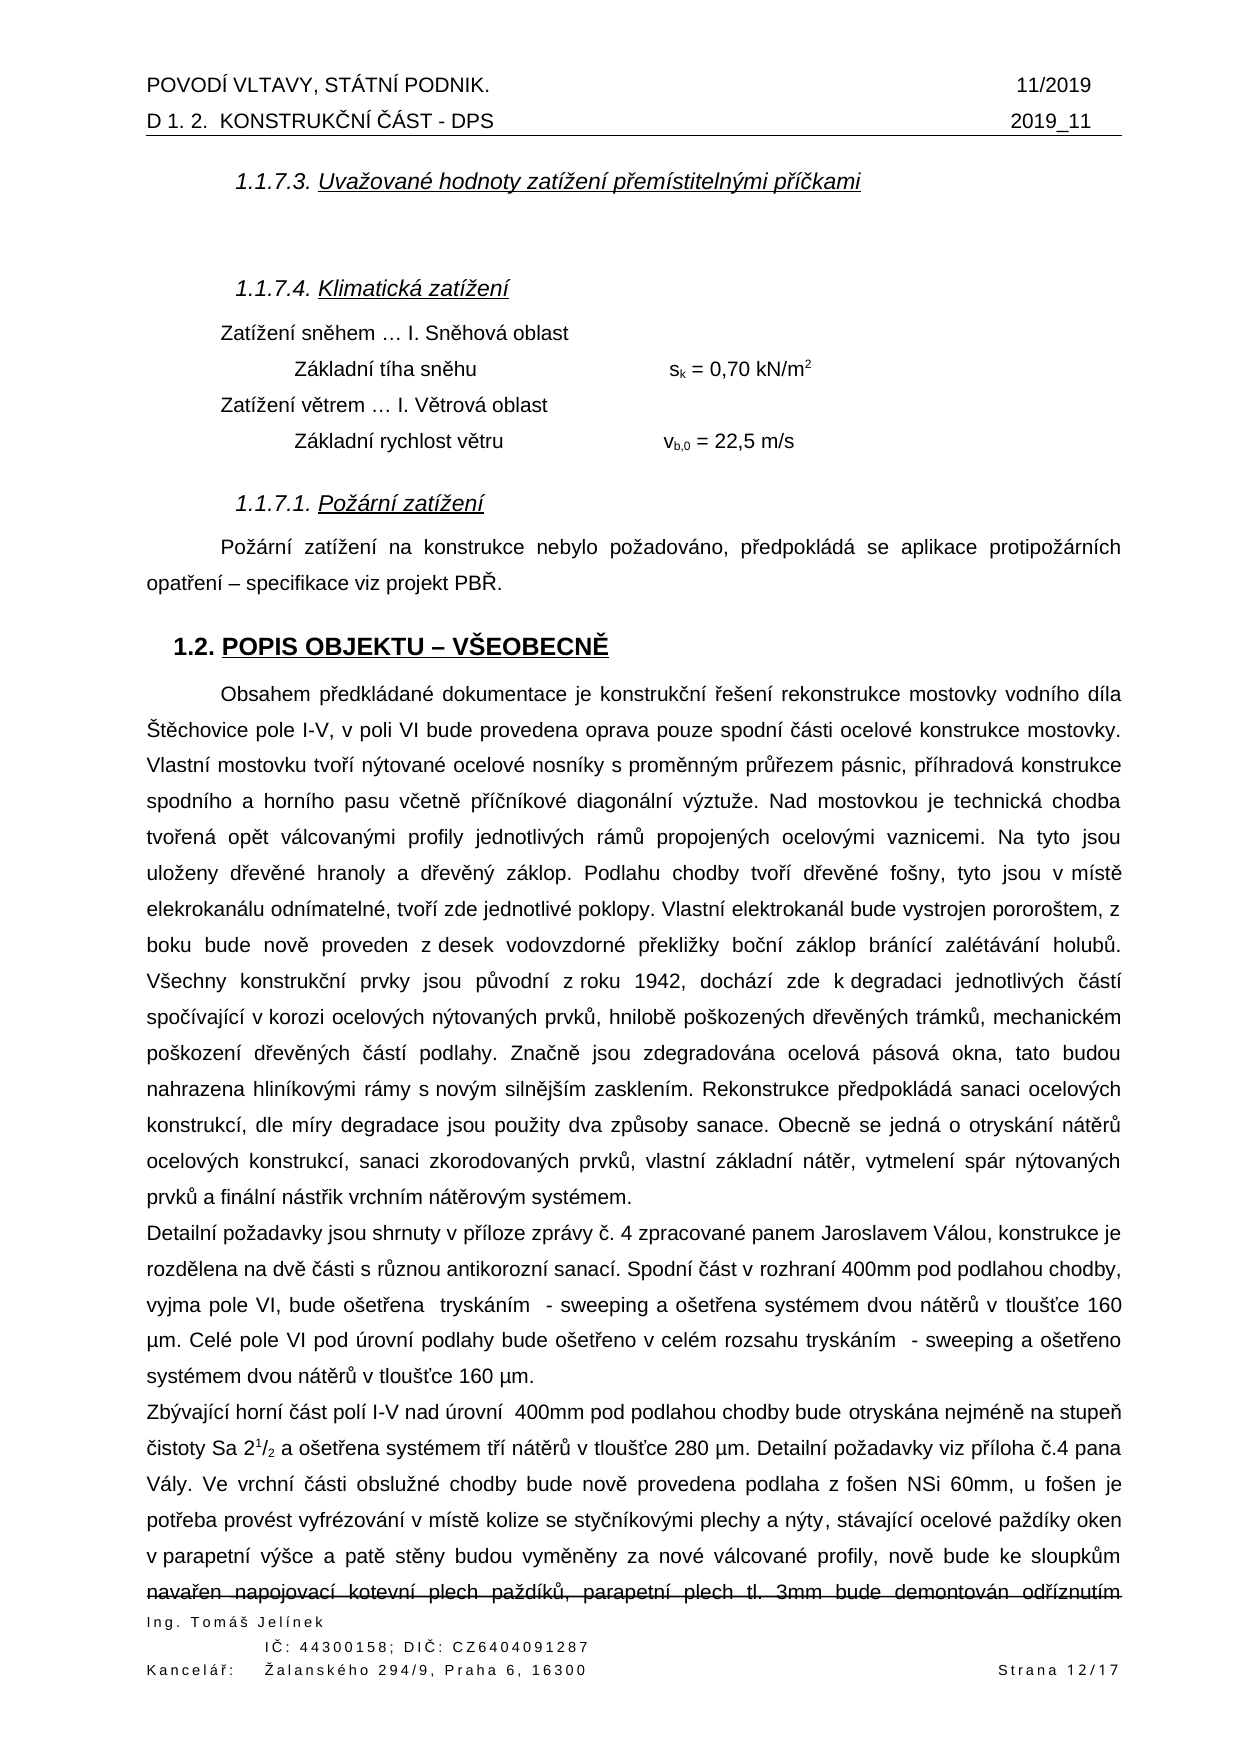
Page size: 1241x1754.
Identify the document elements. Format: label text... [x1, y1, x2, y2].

text Obsahem předkládané dokumentace je konstrukční řešení rekonstrukce mostovky vodního díla Štěchovice pole I-V, v poli VI bude provedena oprava pouze spodní části ocelové konstrukce mostovky. Vlastní mostovku tvoří nýtované ocelové nosníky s proměnným průřezem pásnic, příhradová konstrukce spodního a horního pasu včetně příčníkové diagonální výztuže. Nad mostovkou je technická chodba tvořená opět válcovanými profily jednotlivých rámů propojených ocelovými vaznicemi. Na tyto jsou uloženy dřevěné hranoly a dřevěný záklop. Podlahu chodby tvoří dřevěné fošny, tyto jsou v místě elekrokanálu odnímatelné, tvoří zde jednotlivé poklopy. Vlastní elektrokanál bude vystrojen pororoštem, z boku bude nově proveden z desek vodovzdorné překližky boční záklop bránící zalétávání holubů. Všechny konstrukční prvky jsou původní z roku 1942, dochází zde k degradaci jednotlivých částí spočívající v korozi ocelových nýtovaných prvků, hnilobě poškozených dřevěných trámků, mechanickém poškození dřevěných částí podlahy. Značně jsou zdegradována ocelová pásová okna, tato budou nahrazena hliníkovými rámy s novým silnějším zasklením. Rekonstrukce předpokládá sanaci ocelových konstrukcí, dle míry degradace jsou použity dva způsoby sanace. Obecně se jedná o otryskání nátěrů ocelových konstrukcí, sanaci zkorodovaných prvků, vlastní základní nátěr, vytmelení spár nýtovaných prvků a finální nástřik vrchním nátěrovým systémem. [146, 681, 1122, 1208]
text Základní tíha sněhu sk = 0,70 kN/m2 [146, 357, 1122, 381]
text Zatížení větrem … I. Větrová oblast [146, 393, 1122, 417]
subtitle Uvažované hodnoty zatížení přemístitelnými příčkami [235, 168, 1122, 195]
subtitle Klimatická zatížení [235, 275, 1122, 301]
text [146, 1400, 1122, 1604]
text Detailní požadavky jsou shrnuty v příloze zprávy č. 4 zpracované panem Jaroslavem Válou, konstrukce je rozdělena na dvě části s různou antikorozní sanací. Spodní část v rozhraní 400mm pod podlahou chodby, vyjma pole VI, bude ošetřena tryskáním - sweeping a ošetřena systémem dvou nátěrů v tloušťce 160 µm. Celé pole VI pod úrovní podlahy bude ošetřeno v celém rozsahu tryskáním - sweeping a ošetřeno systémem dvou nátěrů v tloušťce 160 µm. [146, 1221, 1122, 1388]
text Základní rychlost větru vb,0 = 22,5 m/s [146, 428, 1122, 452]
text Zatížení sněhem … I. Sněhová oblast [146, 321, 1122, 345]
subtitle Požární zatížení [235, 489, 1122, 516]
text Požární zatížení na konstrukce nebylo požadováno, předpokládá se aplikace protipožárních opatření – specifikace viz projekt PBŘ. [146, 535, 1122, 595]
subtitle Popis objektu – všeobecně [173, 632, 1122, 661]
